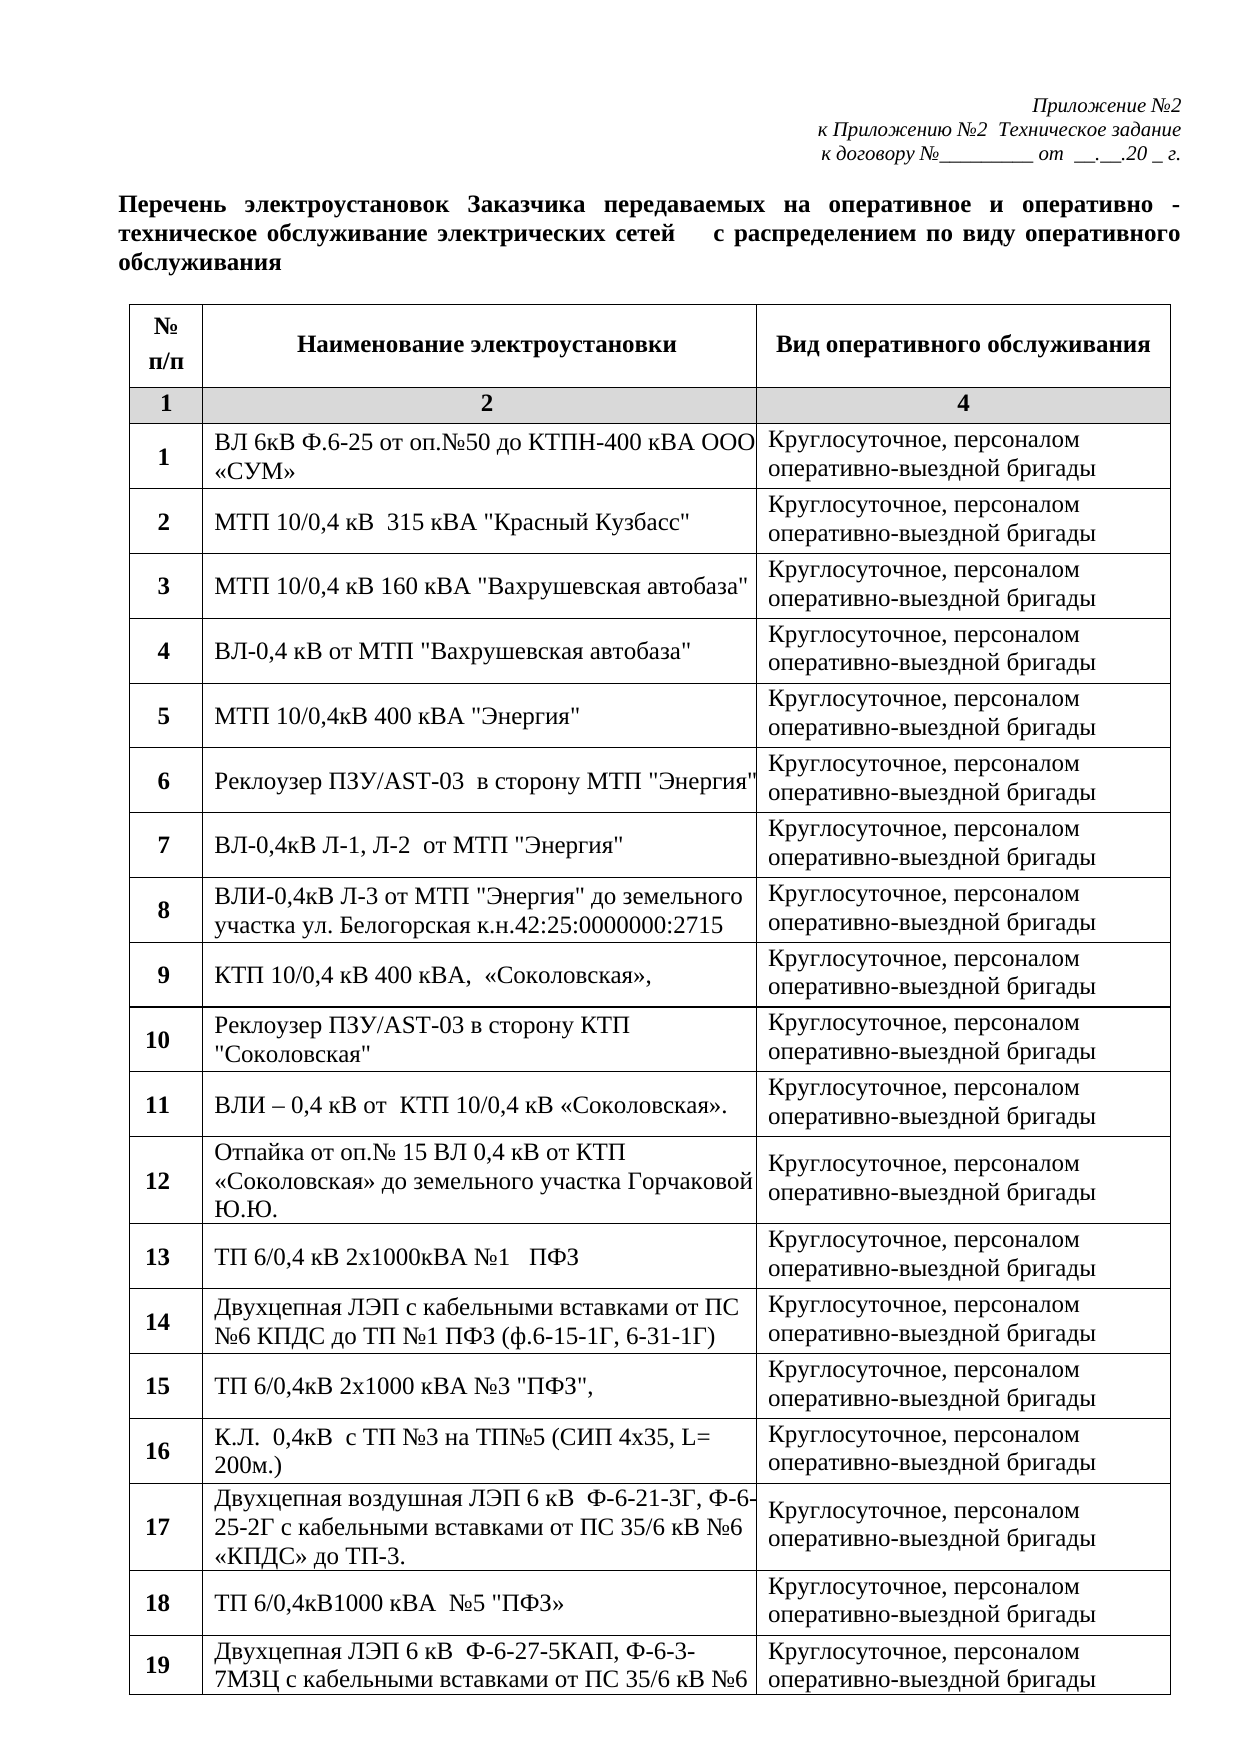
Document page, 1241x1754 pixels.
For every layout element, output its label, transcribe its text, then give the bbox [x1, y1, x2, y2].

table_cell Круглосуточное, персоналом оперативно-выездной бригады [757, 554, 1170, 618]
table_cell [130, 1571, 202, 1634]
table_cell [130, 943, 202, 1006]
text к Приложению №2 Техническое задание [118, 117, 1181, 141]
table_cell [757, 1571, 1170, 1634]
table_cell ТП 6/0,4 кВ 2х1000кВА №1 ПФЗ [203, 1224, 756, 1288]
table_cell [130, 748, 202, 812]
text Перечень электроустановок Заказчика передаваемых на оперативное и оперативно - техническое обслуживание электрических сетей с распределением по виду оперативного обслуживания [118, 189, 1181, 276]
table_cell Круглосуточное, персоналом оперативно-выездной бригады [757, 813, 1170, 877]
table_cell Круглосуточное, персоналом оперативно-выездной бригады [757, 684, 1170, 747]
table_cell Круглосуточное, персоналом оперативно-выездной бригады [757, 1354, 1170, 1418]
table_cell [130, 1137, 202, 1223]
table_cell [130, 424, 202, 488]
table_cell 1 [130, 388, 202, 423]
table_header Вид оперативного обслуживания [757, 305, 1170, 387]
table_cell МТП 10/0,4 кВ 315 кВА "Красный Кузбасс" [203, 489, 756, 553]
table_cell Круглосуточное, персоналом оперативно-выездной бригады [757, 878, 1170, 942]
table_cell МТП 10/0,4 кВ 160 кВА "Вахрушевская автобаза" [203, 554, 756, 618]
table_cell [130, 619, 202, 682]
table_cell ВЛ-0,4 кВ от МТП "Вахрушевская автобаза" [203, 619, 756, 682]
table_cell [130, 489, 202, 553]
table_cell Двухцепная ЛЭП с кабельными вставками от ПС №6 КПДС до ТП №1 ПФЗ (ф.6-15-1Г, 6-31-1Г) [203, 1289, 756, 1353]
table_cell КТП 10/0,4 кВ 400 кВА, «Соколовская», [203, 943, 756, 1006]
table_cell ТП 6/0,4кВ1000 кВА №5 "ПФЗ» [203, 1571, 756, 1634]
table_cell Круглосуточное, персоналом оперативно-выездной бригады [757, 1224, 1170, 1288]
table_cell [130, 1354, 202, 1418]
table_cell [203, 1636, 756, 1694]
table_cell ВЛИ – 0,4 кВ от КТП 10/0,4 кВ «Соколовская». [203, 1072, 756, 1136]
table_cell Двухцепная воздушная ЛЭП 6 кВ Ф-6-21-3Г, Ф-6-25-2Г с кабельными вставками от ПС 35/6 кВ №6 «КПДС» до ТП-3. [203, 1484, 756, 1570]
table_cell ВЛ 6кВ Ф.6-25 от оп.№50 до КТПН-400 кВА ООО «СУМ» [203, 424, 756, 488]
table_cell [130, 684, 202, 747]
table_cell Отпайка от оп.№ 15 ВЛ 0,4 кВ от КТП «Соколовская» до земельного участка Горчаковой Ю.Ю. [203, 1137, 756, 1223]
table_cell Круглосуточное, персоналом оперативно-выездной бригады [757, 1008, 1170, 1071]
table_cell Круглосуточное, персоналом оперативно-выездной бригады [757, 619, 1170, 682]
table_cell [130, 813, 202, 877]
table_cell 4 [757, 388, 1170, 423]
table_cell Круглосуточное, персоналом оперативно-выездной бригады [757, 1419, 1170, 1482]
table_cell Круглосуточное, персоналом оперативно-выездной бригады [757, 1072, 1170, 1136]
table_cell 2 [203, 388, 756, 423]
table_cell Круглосуточное, персоналом оперативно-выездной бригады [757, 1137, 1170, 1223]
table_cell Круглосуточное, персоналом оперативно-выездной бригады [757, 748, 1170, 812]
table_cell [130, 554, 202, 618]
table_cell [130, 1072, 202, 1136]
table_cell Реклоузер ПЗУ/AST-03 в сторону КТП "Соколовская" [203, 1008, 756, 1071]
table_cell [757, 1636, 1170, 1694]
table_cell ВЛ-0,4кВ Л-1, Л-2 от МТП "Энергия" [203, 813, 756, 877]
table_cell [130, 878, 202, 942]
table_cell [130, 1484, 202, 1570]
table_cell [130, 1008, 202, 1071]
table_cell [130, 1636, 202, 1694]
table_cell [130, 1224, 202, 1288]
table_cell К.Л. 0,4кВ с ТП №3 на ТП№5 (СИП 4х35, L= 200м.) [203, 1419, 756, 1482]
text Приложение №2 [118, 93, 1181, 117]
table_header Наименование электроустановки [203, 305, 756, 387]
table_cell ТП 6/0,4кВ 2х1000 кВА №3 "ПФЗ", [203, 1354, 756, 1418]
table_cell Реклоузер ПЗУ/AST-03 в сторону МТП "Энергия" [203, 748, 756, 812]
table_cell [130, 1419, 202, 1482]
table_cell ВЛИ-0,4кВ Л-3 от МТП "Энергия" до земельного участка ул. Белогорская к.н.42:25:0000000:2715 [203, 878, 756, 942]
text к договору №_________ от __.__.20 _ г. [118, 141, 1181, 165]
table_cell [130, 1289, 202, 1353]
table_cell МТП 10/0,4кВ 400 кВА "Энергия" [203, 684, 756, 747]
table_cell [757, 1484, 1170, 1570]
table_header № п/п [130, 305, 202, 387]
table_cell Круглосуточное, персоналом оперативно-выездной бригады [757, 1289, 1170, 1353]
table_cell Круглосуточное, персоналом оперативно-выездной бригады [757, 943, 1170, 1006]
table_cell Круглосуточное, персоналом оперативно-выездной бригады [757, 424, 1170, 488]
table_cell Круглосуточное, персоналом оперативно-выездной бригады [757, 489, 1170, 553]
